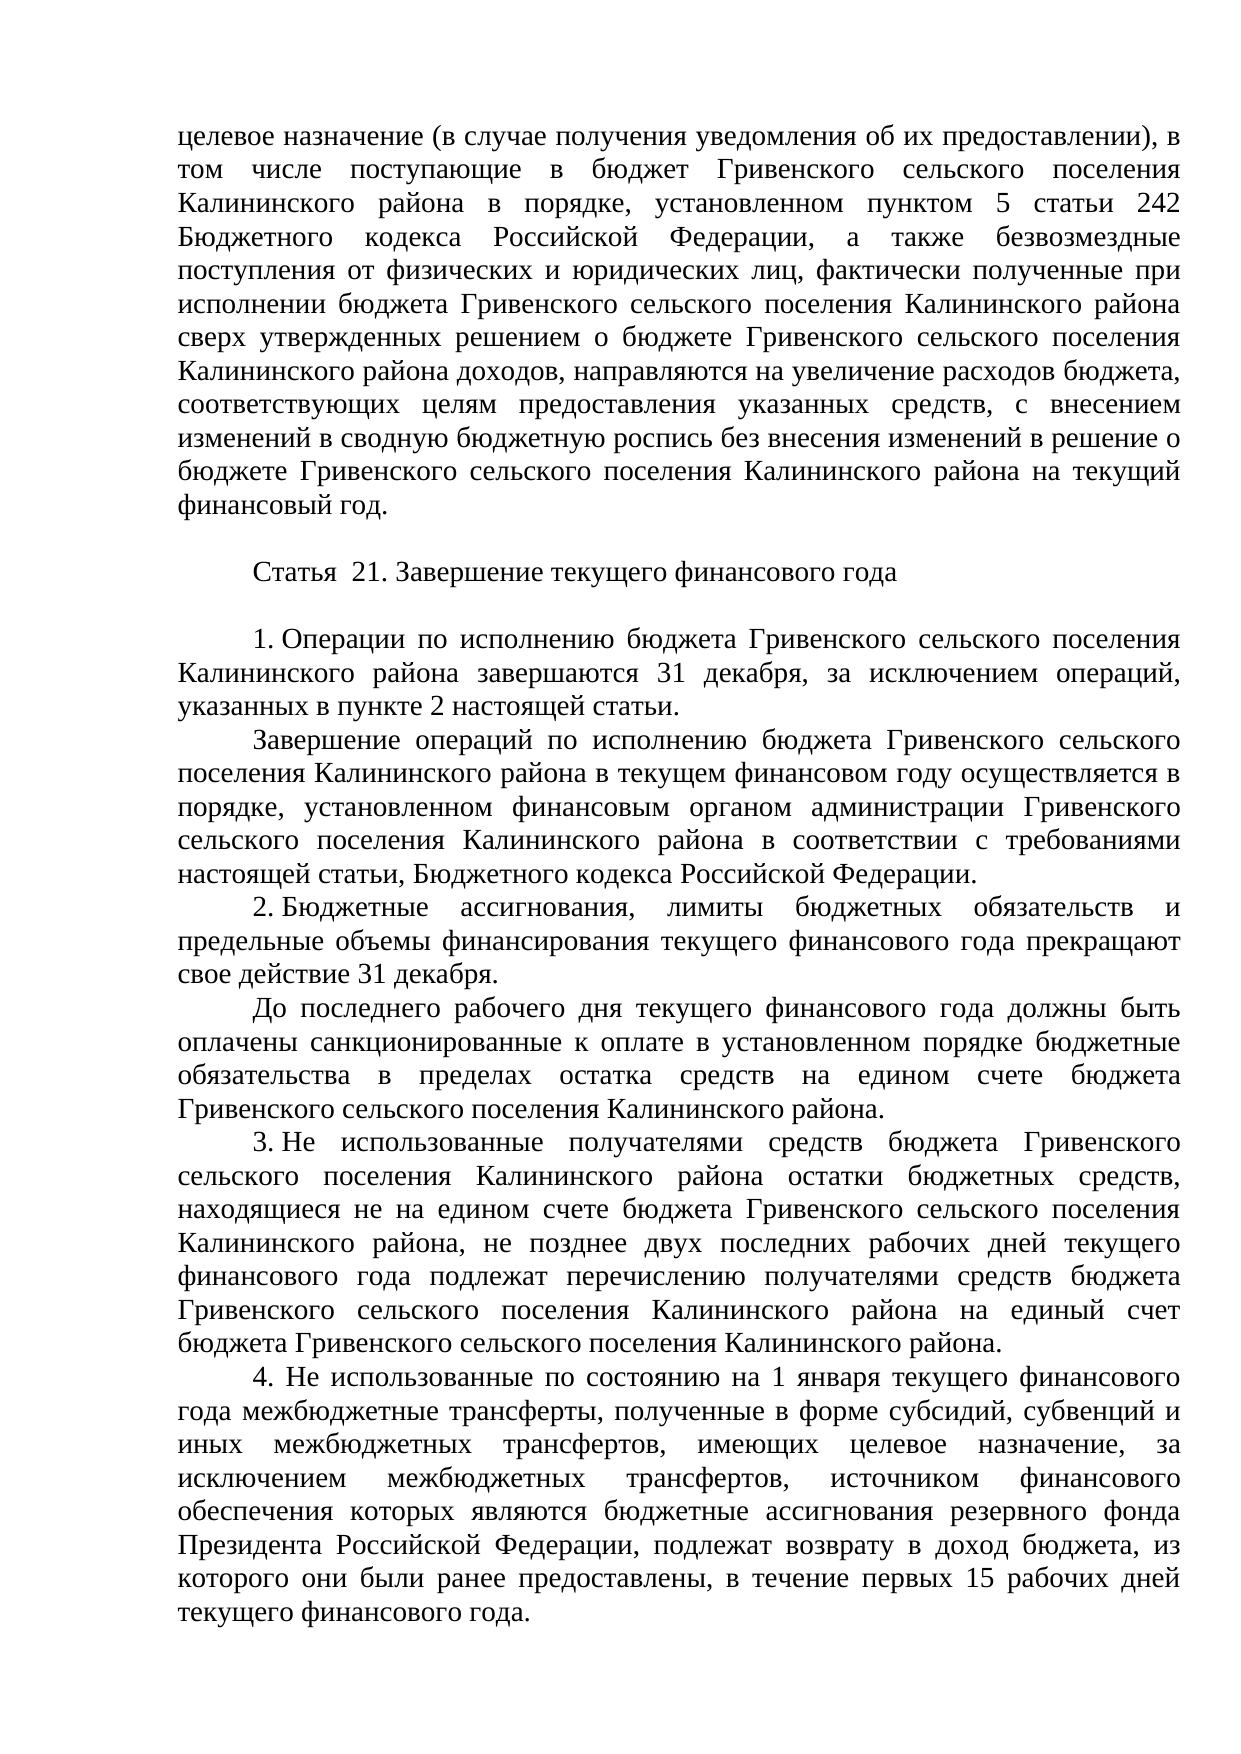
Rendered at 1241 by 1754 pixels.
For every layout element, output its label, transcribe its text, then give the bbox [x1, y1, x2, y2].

text 2. Бюджетные ассигнования, лимиты бюджетных обязательств и предельные объемы финансирования текущего финансового года прекращают свое действие 31 декабря. [177, 889, 1181, 990]
text До последнего рабочего дня текущего финансового года должны быть оплачены санкционированные к оплате в установленном порядке бюджетные обязательства в пределах остатка средств на едином счете бюджета Гривенского сельского поселения Калининского района. [177, 990, 1181, 1124]
text Статья 21. Завершение текущего финансового года [252, 554, 1181, 588]
text 4. Не использованные по состоянию на 1 января текущего финансового года межбюджетные трансферты, полученные в форме субсидий, субвенций и иных межбюджетных трансфертов, имеющих целевое назначение, за исключением межбюджетных трансфертов, источником финансового обеспечения которых являются бюджетные ассигнования резервного фонда Президента Российской Федерации, подлежат возврату в доход бюджета, из которого они были ранее предоставлены, в течение первых 15 рабочих дней текущего финансового года. [177, 1359, 1181, 1627]
text Завершение операций по исполнению бюджета Гривенского сельского поселения Калининского района в текущем финансовом году осуществляется в порядке, установленном финансовым органом администрации Гривенского сельского поселения Калининского района в соответствии с требованиями настоящей статьи, Бюджетного кодекса Российской Федерации. [177, 722, 1181, 889]
text 1. Операции по исполнению бюджета Гривенского сельского поселения Калининского района завершаются 31 декабря, за исключением операций, указанных в пункте 2 настоящей статьи. [177, 621, 1181, 722]
text 3. Не использованные получателями средств бюджета Гривенского сельского поселения Калининского района остатки бюджетных средств, находящиеся не на едином счете бюджета Гривенского сельского поселения Калининского района, не позднее двух последних рабочих дней текущего финансового года подлежат перечислению получателями средств бюджета Гривенского сельского поселения Калининского района на единый счет бюджета Гривенского сельского поселения Калининского района. [177, 1124, 1181, 1359]
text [177, 118, 1181, 521]
